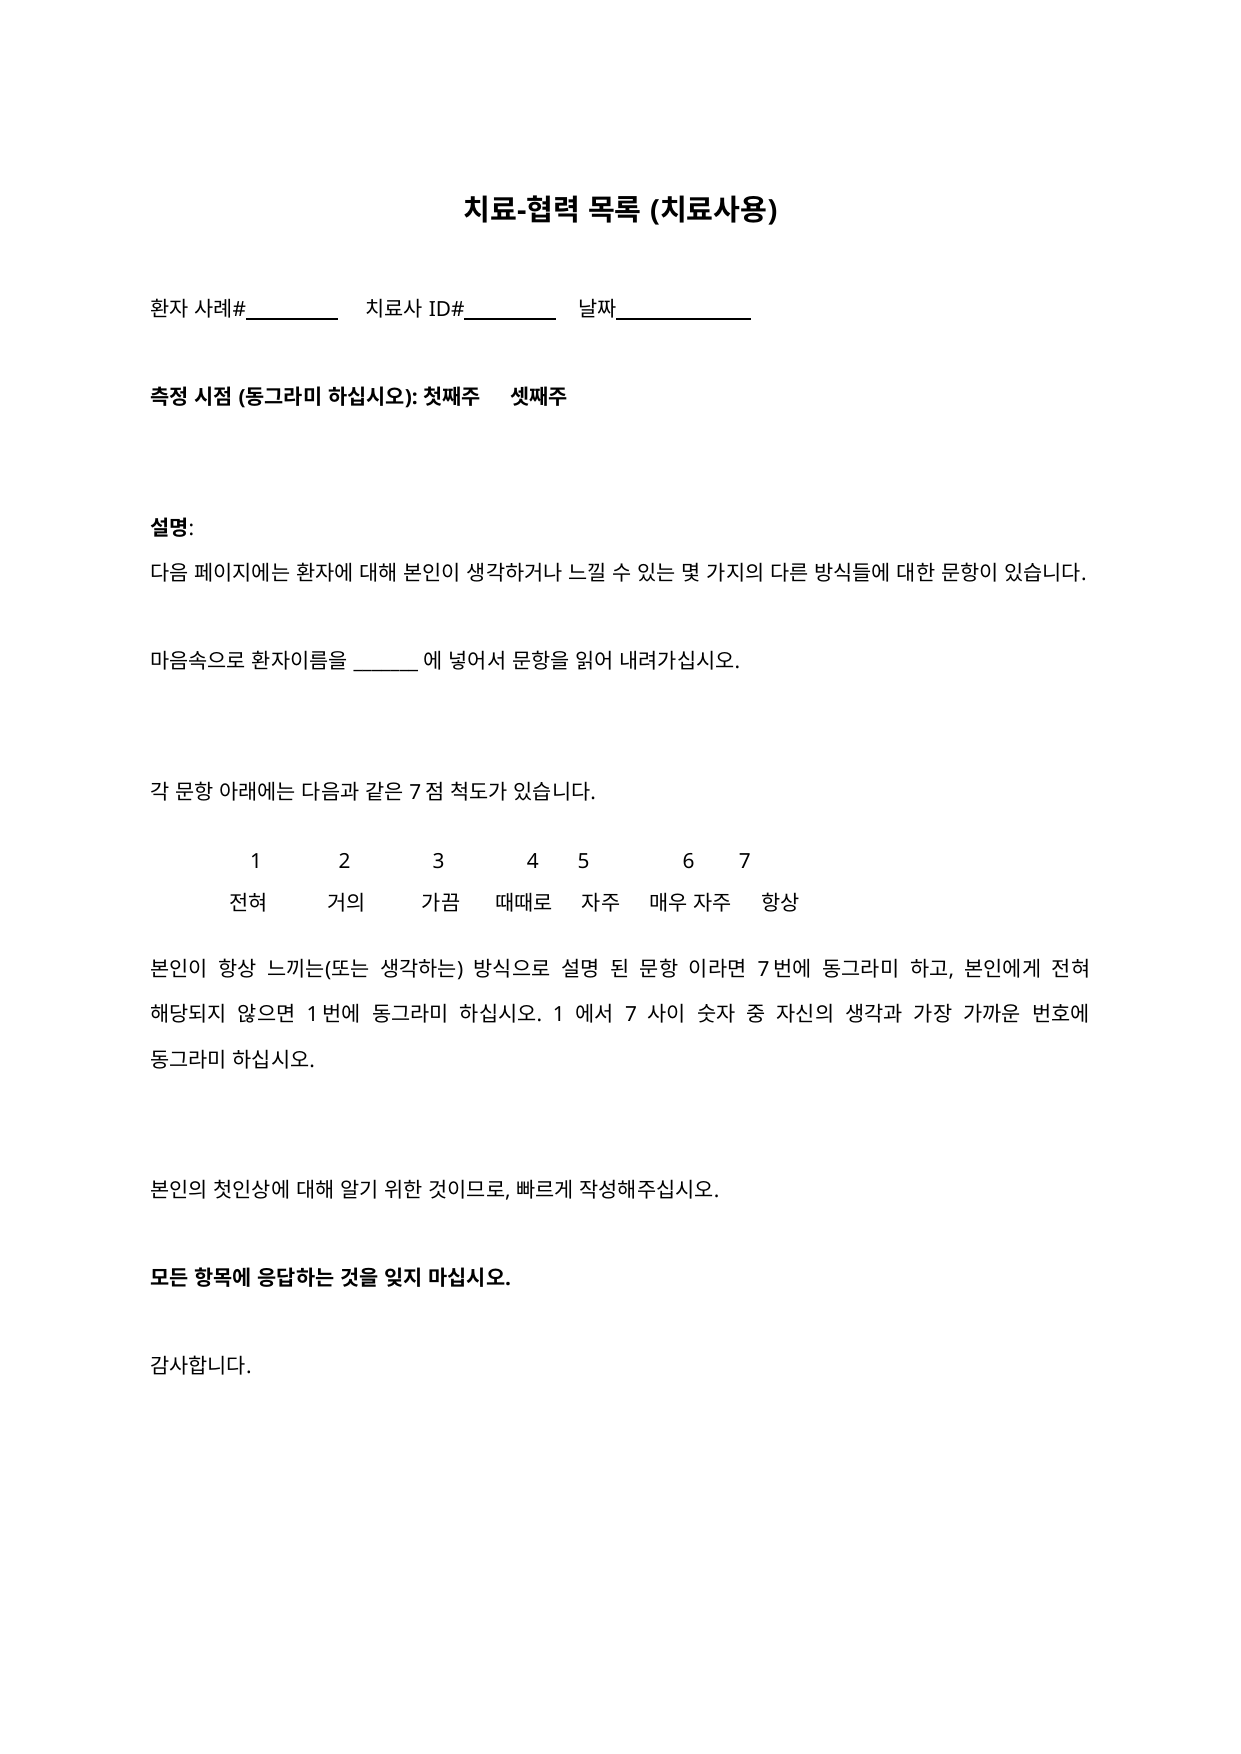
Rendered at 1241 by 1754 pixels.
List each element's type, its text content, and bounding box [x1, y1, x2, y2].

table_header 1 2 3 4 5 6 7 [139, 821, 1044, 887]
text 치료-협력 목록 (치료사용) [150, 186, 1090, 229]
text 측정 시점 (동그라미 하십시오): 첫째주 셋째주 [150, 380, 1090, 411]
table_cell 전혀 거의 가끔 때때로 자주 매우 자주 항상 [139, 887, 1044, 952]
text 모든 항목에 응답하는 것을 잊지 마십시오. [150, 1261, 1090, 1292]
text 다음 페이지에는 환자에 대해 본인이 생각하거나 느낄 수 있는 몇 가지의 다른 방식들에 대한 문항이 있습니다. [150, 556, 1090, 587]
text 본인이 항상 느끼는(또는 생각하는) 방식으로 설명 된 문항 이라면 7번에 동그라미 하고, 본인에게 전혀 해당되지 않으면 1번에 동그라미 하십시오. 1 에서 7 사이 숫자 중 자신의 생각과 가장 가까운 번호에 동그라미 하십시오. [150, 952, 1090, 1073]
text 설명: [150, 511, 1090, 541]
text 본인의 첫인상에 대해 알기 위한 것이므로, 빠르게 작성해주십시오. [150, 1173, 1090, 1204]
text 환자 사례# 치료사 ID# 날짜 [150, 292, 1090, 323]
text 각 문항 아래에는 다음과 같은 7점 척도가 있습니다. [150, 775, 1090, 805]
text 마음속으로 환자이름을 _______ 에 넣어서 문항을 읽어 내려가십시오. [150, 644, 1090, 675]
text 감사합니다. [150, 1349, 1090, 1380]
